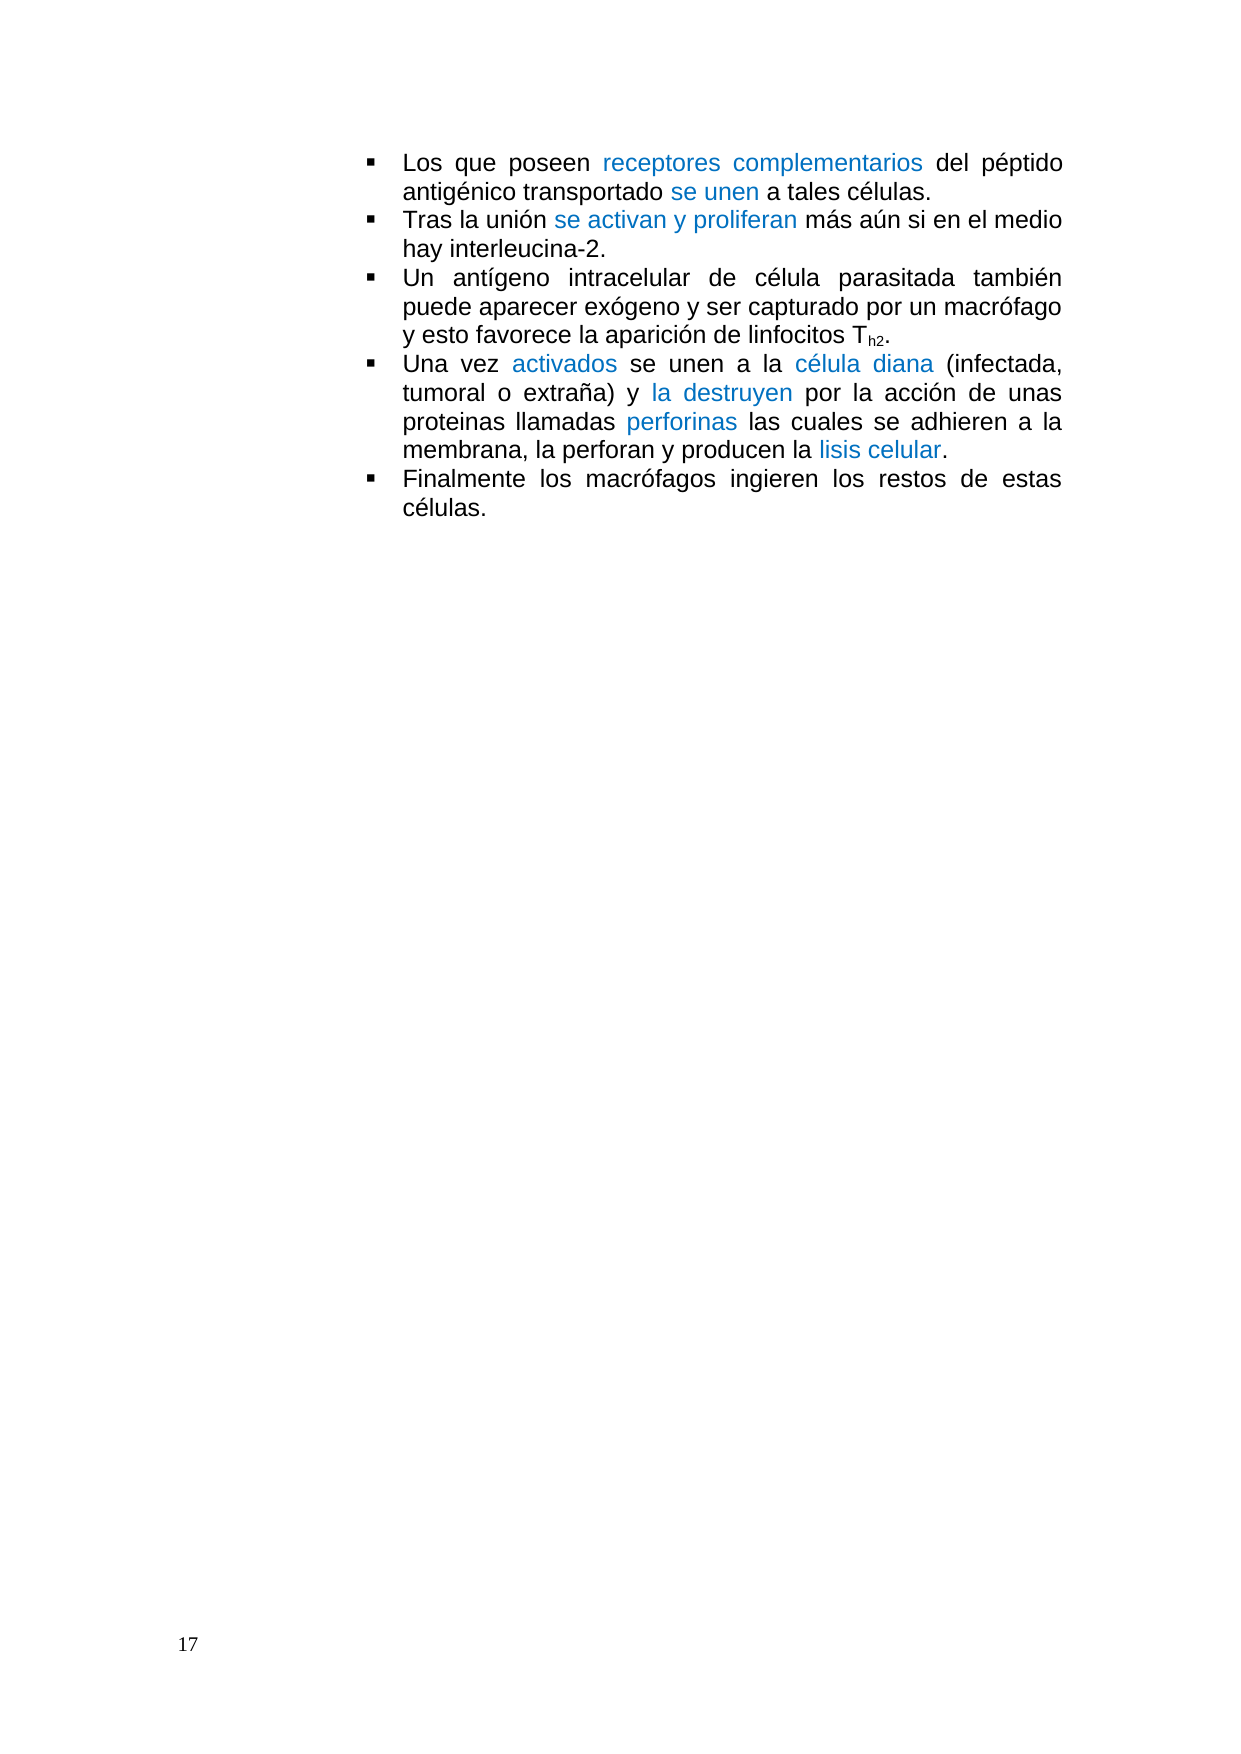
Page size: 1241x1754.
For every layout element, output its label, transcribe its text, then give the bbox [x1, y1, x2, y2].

list Una vez activados se unen a la célula diana (infectada, tumoral o extraña) y la destruyen por la acción de unas proteinas llamadas perforinas las cuales se adhieren a la membrana, la perforan y producen la lisis celular. [365, 349, 1063, 464]
list Un antígeno intracelular de célula parasitada también puede aparecer exógeno y ser capturado por un macrófago y esto favorece la aparición de linfocitos Th2. [365, 263, 1063, 349]
list Tras la unión se activan y proliferan más aún si en el medio hay interleucina-2. [365, 205, 1063, 263]
list Los que poseen receptores complementarios del péptido antigénico transportado se unen a tales células. [365, 148, 1063, 205]
list Finalmente los macrófagos ingieren los restos de estas células. [365, 464, 1063, 522]
